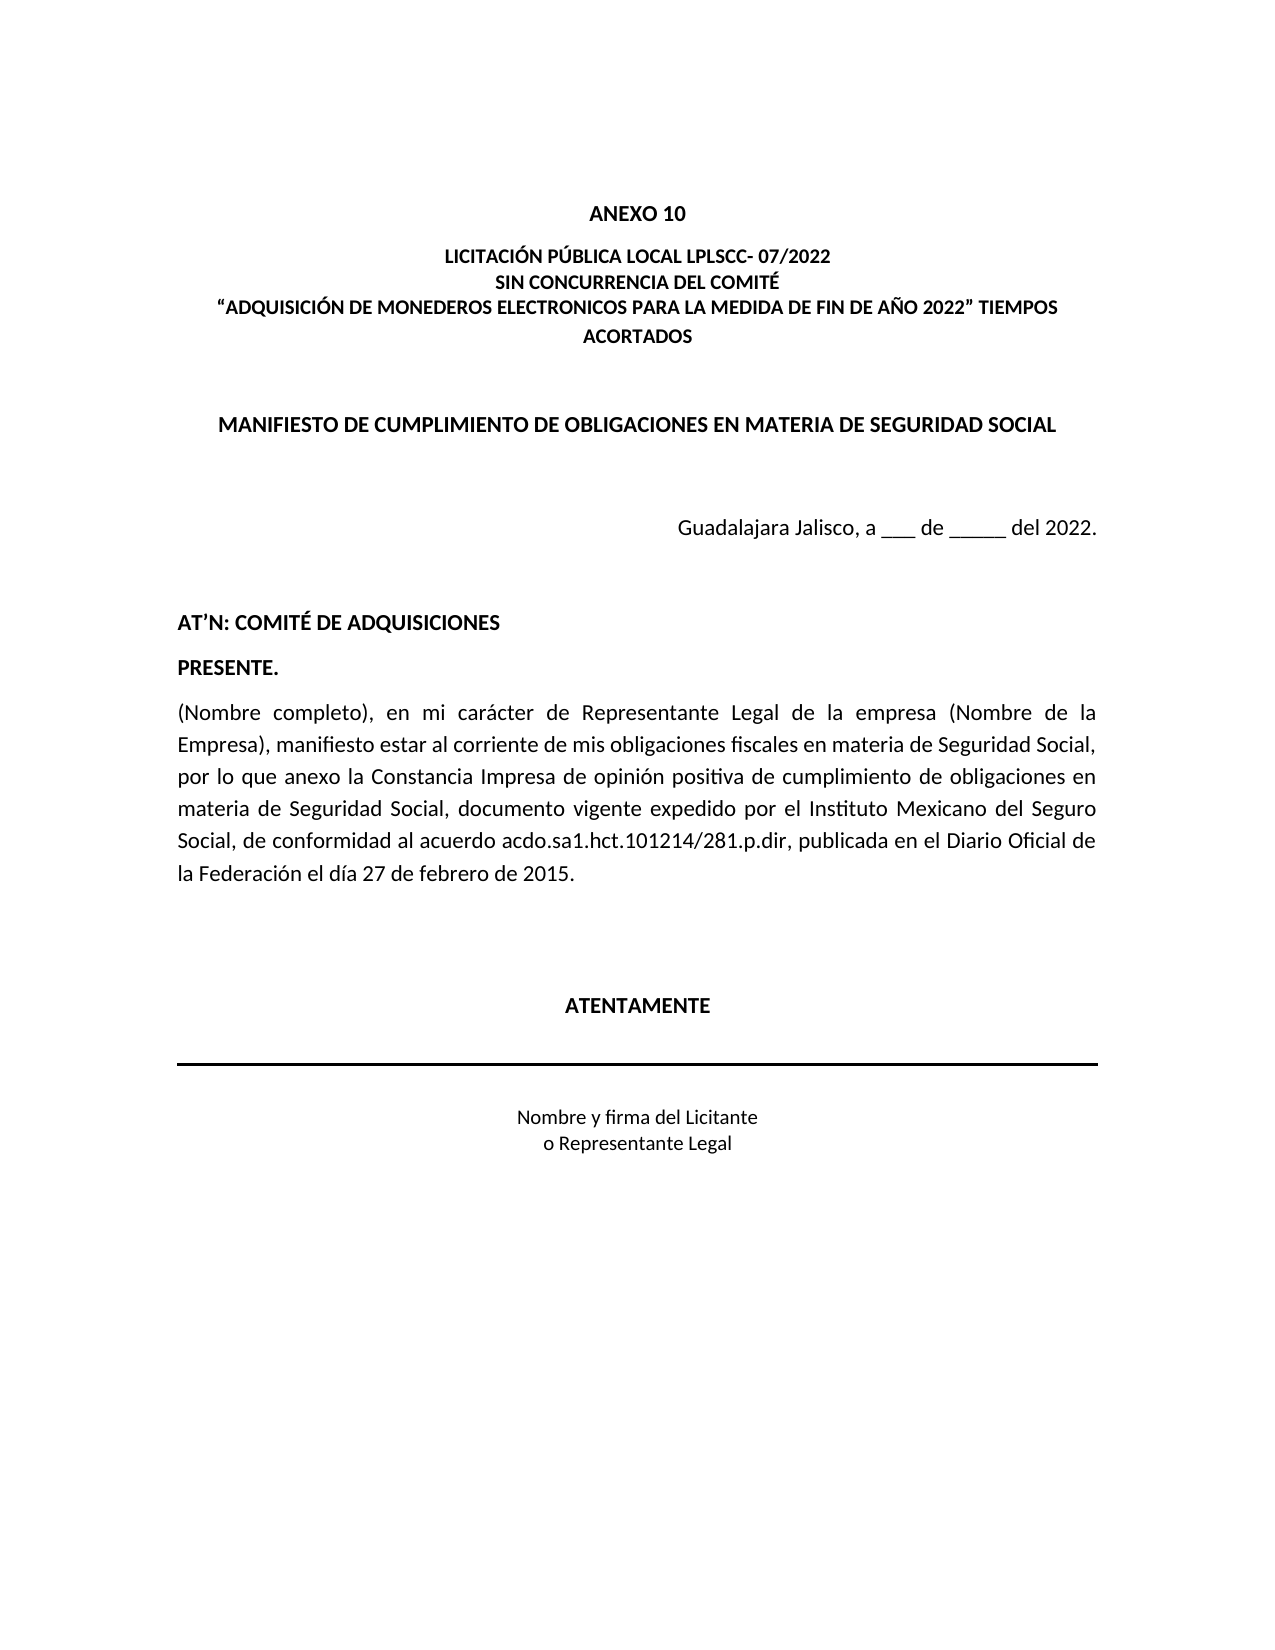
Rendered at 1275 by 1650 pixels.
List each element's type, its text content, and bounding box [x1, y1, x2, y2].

text o Representante Legal [177, 1130, 1098, 1155]
text Guadalajara Jalisco, a ___ de _____ del 2022. [177, 513, 1098, 541]
text Nombre y firma del Licitante [177, 1104, 1098, 1130]
text (Nombre completo), en mi carácter de Representante Legal de la empresa (Nombre de la Empresa), manifiesto estar al corriente de mis obligaciones fiscales en materia de Seguridad Social, por lo que anexo la Constancia Impresa de opinión positiva de cumplimiento de obligaciones en materia de Seguridad Social, documento vigente expedido por el Instituto Mexicano del Seguro Social, de conformidad al acuerdo acdo.sa1.hct.101214/281.p.dir, publicada en el Diario Oficial de la Federación el día 27 de febrero de 2015. [177, 698, 1098, 887]
text AT’N: COMITÉ DE ADQUISICIONES [177, 608, 1098, 637]
text “ADQUISICIÓN DE MONEDEROS ELECTRONICOS PARA LA MEDIDA DE FIN DE AÑO 2022” TIEMPOS ACORTADOS [177, 294, 1098, 349]
text SIN CONCURRENCIA DEL COMITÉ [177, 269, 1098, 294]
text ATENTAMENTE [177, 991, 1098, 1019]
text ANEXO 10 [177, 199, 1098, 227]
text PRESENTE. [177, 653, 1098, 681]
text MANIFIESTO DE CUMPLIMIENTO DE OBLIGACIONES EN MATERIA DE SEGURIDAD SOCIAL [177, 410, 1098, 438]
text LICITACIÓN PÚBLICA LOCAL LPLSCC- 07/2022 [177, 244, 1098, 269]
